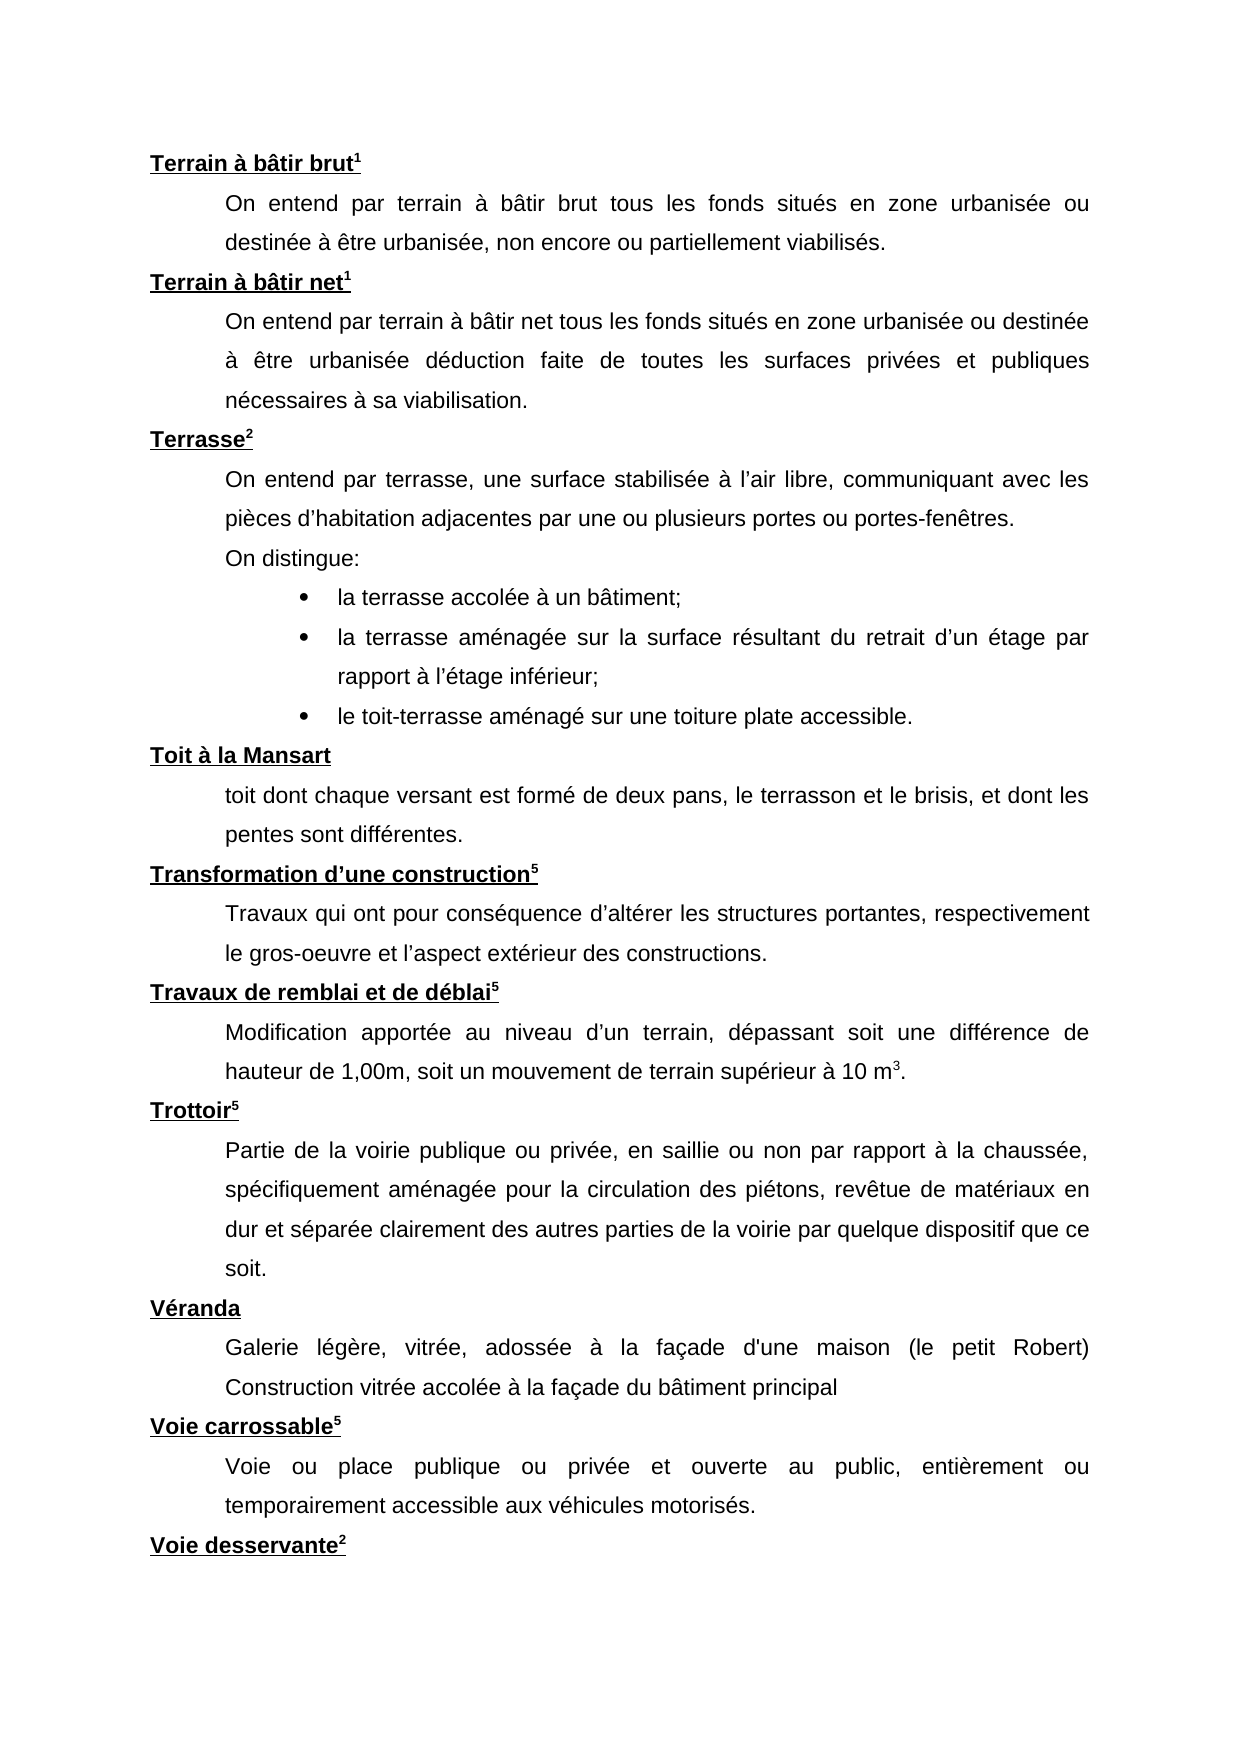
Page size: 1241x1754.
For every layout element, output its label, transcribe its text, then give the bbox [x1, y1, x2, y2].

text Galerie légère, vitrée, adossée à la façade d'une maison (le petit Robert) Construction vitrée accolée à la façade du bâtiment principal [225, 1334, 1090, 1400]
text Toit à la Mansart [150, 742, 1090, 768]
text Voie ou place publique ou privée et ouverte au public, entièrement ou temporairement accessible aux véhicules motorisés. [225, 1453, 1090, 1519]
text toit dont chaque versant est formé de deux pans, le terrasson et le brisis, et dont les pentes sont différentes. [225, 782, 1090, 847]
text Trottoir5 [150, 1097, 1090, 1124]
text On entend par terrain à bâtir brut tous les fonds situés en zone urbanisée ou destinée à être urbanisée, non encore ou partiellement viabilisés. [225, 189, 1090, 255]
text Véranda [150, 1295, 1090, 1321]
text On entend par terrain à bâtir net tous les fonds situés en zone urbanisée ou destinée à être urbanisée déduction faite de toutes les surfaces privées et publiques nécessaires à sa viabilisation. [225, 308, 1090, 413]
text Terrain à bâtir net1 [150, 268, 1090, 295]
text On distingue: [225, 545, 1090, 571]
text Terrain à bâtir brut1 [150, 150, 1090, 176]
text Partie de la voirie publique ou privée, en saillie ou non par rapport à la chaussée, spécifiquement aménagée pour la circulation des piétons, revêtue de matériaux en dur et séparée clairement des autres parties de la voirie par quelque dispositif que ce soit. [225, 1137, 1090, 1282]
list le toit-terrasse aménagé sur une toiture plate accessible. [300, 703, 1090, 729]
text Travaux qui ont pour conséquence d’altérer les structures portantes, respectivement le gros-oeuvre et l’aspect extérieur des constructions. [225, 900, 1090, 966]
list la terrasse accolée à un bâtiment; [300, 584, 1090, 611]
text Terrasse2 [150, 426, 1090, 453]
text Travaux de remblai et de déblai5 [150, 979, 1090, 1005]
text Voie carrossable5 [150, 1413, 1090, 1440]
text Voie desservante2 [150, 1532, 1090, 1558]
text Transformation d’une construction5 [150, 861, 1090, 887]
text Modification apportée au niveau d’un terrain, dépassant soit une différence de hauteur de 1,00m, soit un mouvement de terrain supérieur à 10 m3. [225, 1018, 1090, 1084]
text On entend par terrasse, une surface stabilisée à l’air libre, communiquant avec les pièces d’habitation adjacentes par une ou plusieurs portes ou portes-fenêtres. [225, 466, 1090, 532]
list la terrasse aménagée sur la surface résultant du retrait d’un étage par rapport à l’étage inférieur; [300, 624, 1090, 689]
